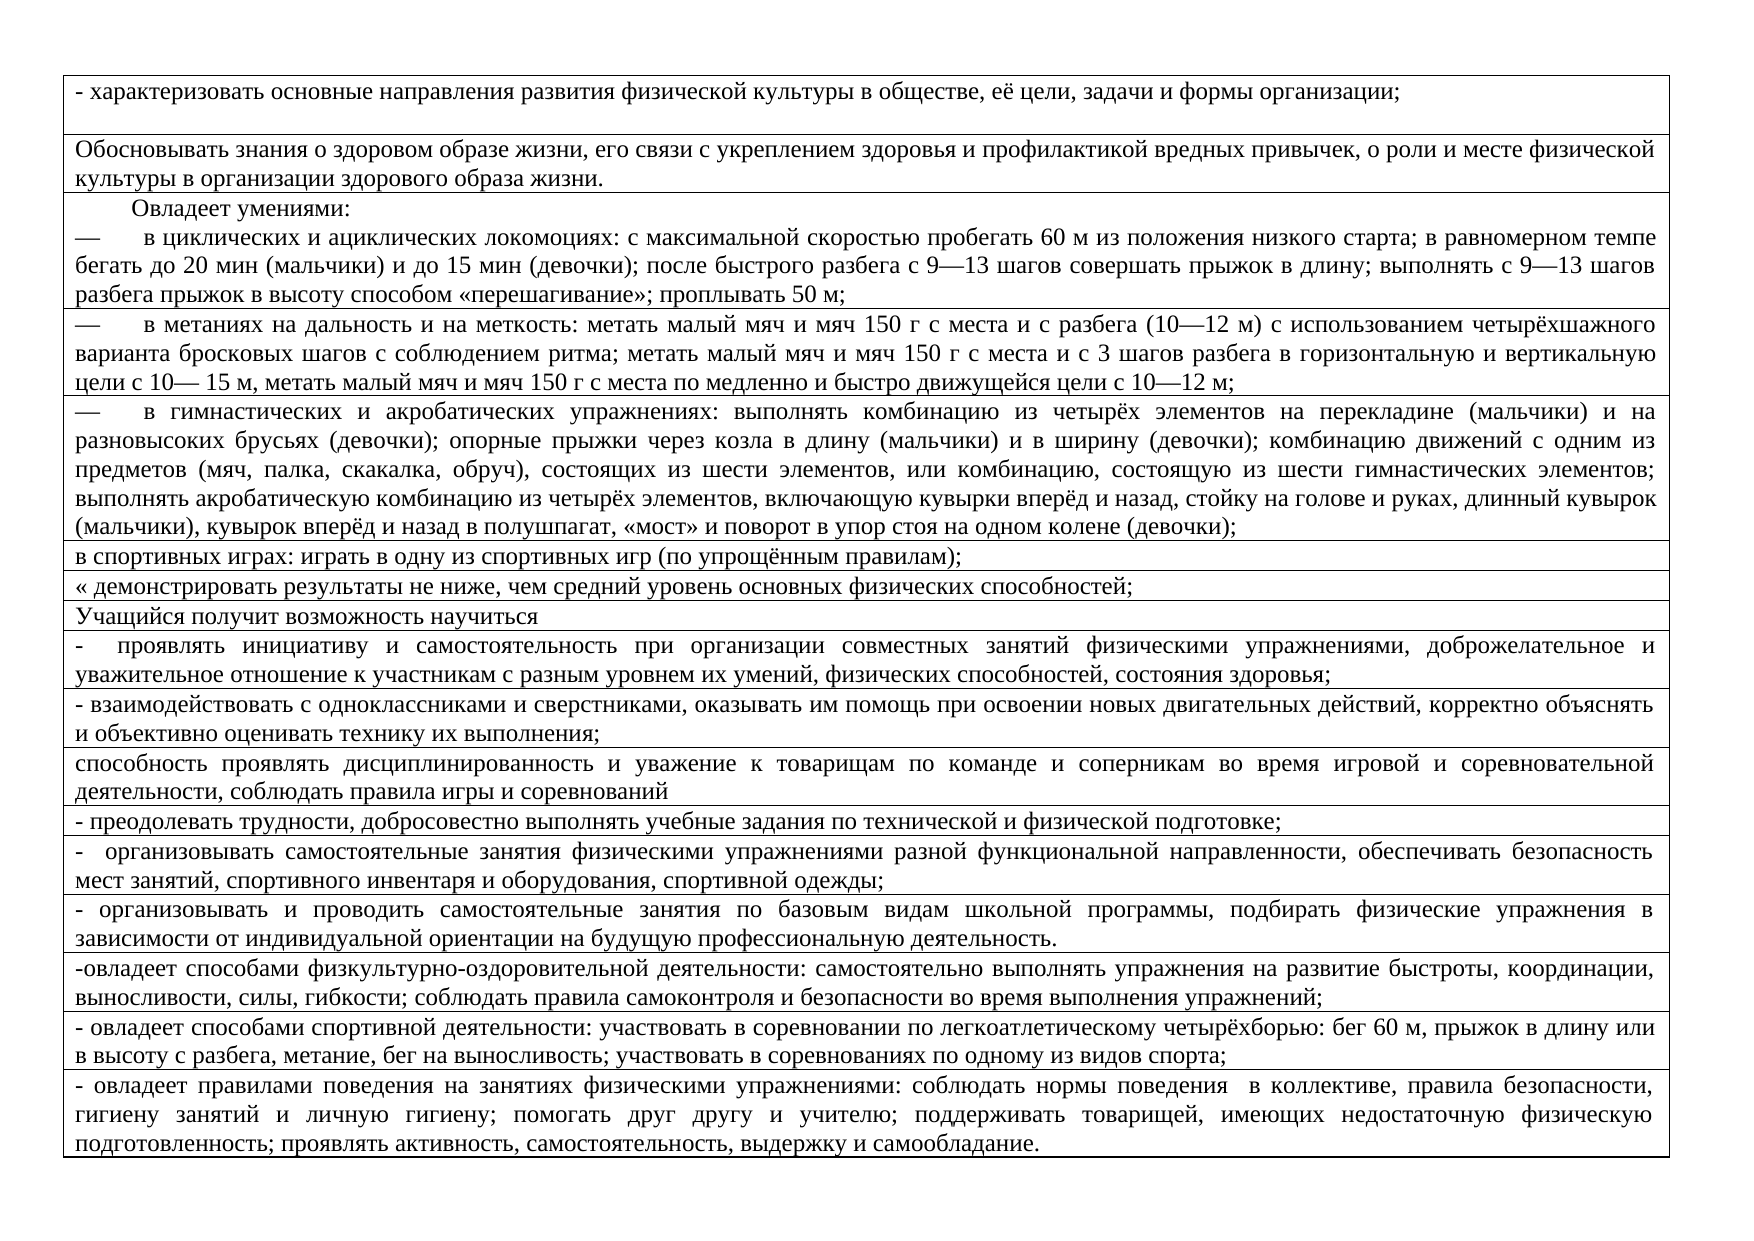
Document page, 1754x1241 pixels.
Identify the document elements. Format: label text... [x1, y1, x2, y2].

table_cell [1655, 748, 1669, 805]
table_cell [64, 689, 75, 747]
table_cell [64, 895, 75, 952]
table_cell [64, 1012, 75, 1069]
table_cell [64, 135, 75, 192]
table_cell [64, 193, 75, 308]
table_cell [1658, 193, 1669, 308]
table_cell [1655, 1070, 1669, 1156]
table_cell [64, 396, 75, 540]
table_cell Учащийся получит возможность научиться [64, 601, 1669, 629]
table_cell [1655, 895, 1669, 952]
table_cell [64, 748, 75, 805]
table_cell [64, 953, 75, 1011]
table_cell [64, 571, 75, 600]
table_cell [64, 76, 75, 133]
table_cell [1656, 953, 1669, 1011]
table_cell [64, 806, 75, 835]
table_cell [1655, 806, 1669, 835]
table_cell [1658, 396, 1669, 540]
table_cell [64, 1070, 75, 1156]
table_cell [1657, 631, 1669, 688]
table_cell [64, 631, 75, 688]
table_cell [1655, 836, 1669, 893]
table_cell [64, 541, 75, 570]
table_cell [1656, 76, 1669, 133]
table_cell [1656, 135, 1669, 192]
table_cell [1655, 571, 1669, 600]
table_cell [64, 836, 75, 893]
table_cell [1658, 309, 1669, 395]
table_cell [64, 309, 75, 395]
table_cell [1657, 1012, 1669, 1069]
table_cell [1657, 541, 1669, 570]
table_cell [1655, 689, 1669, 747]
